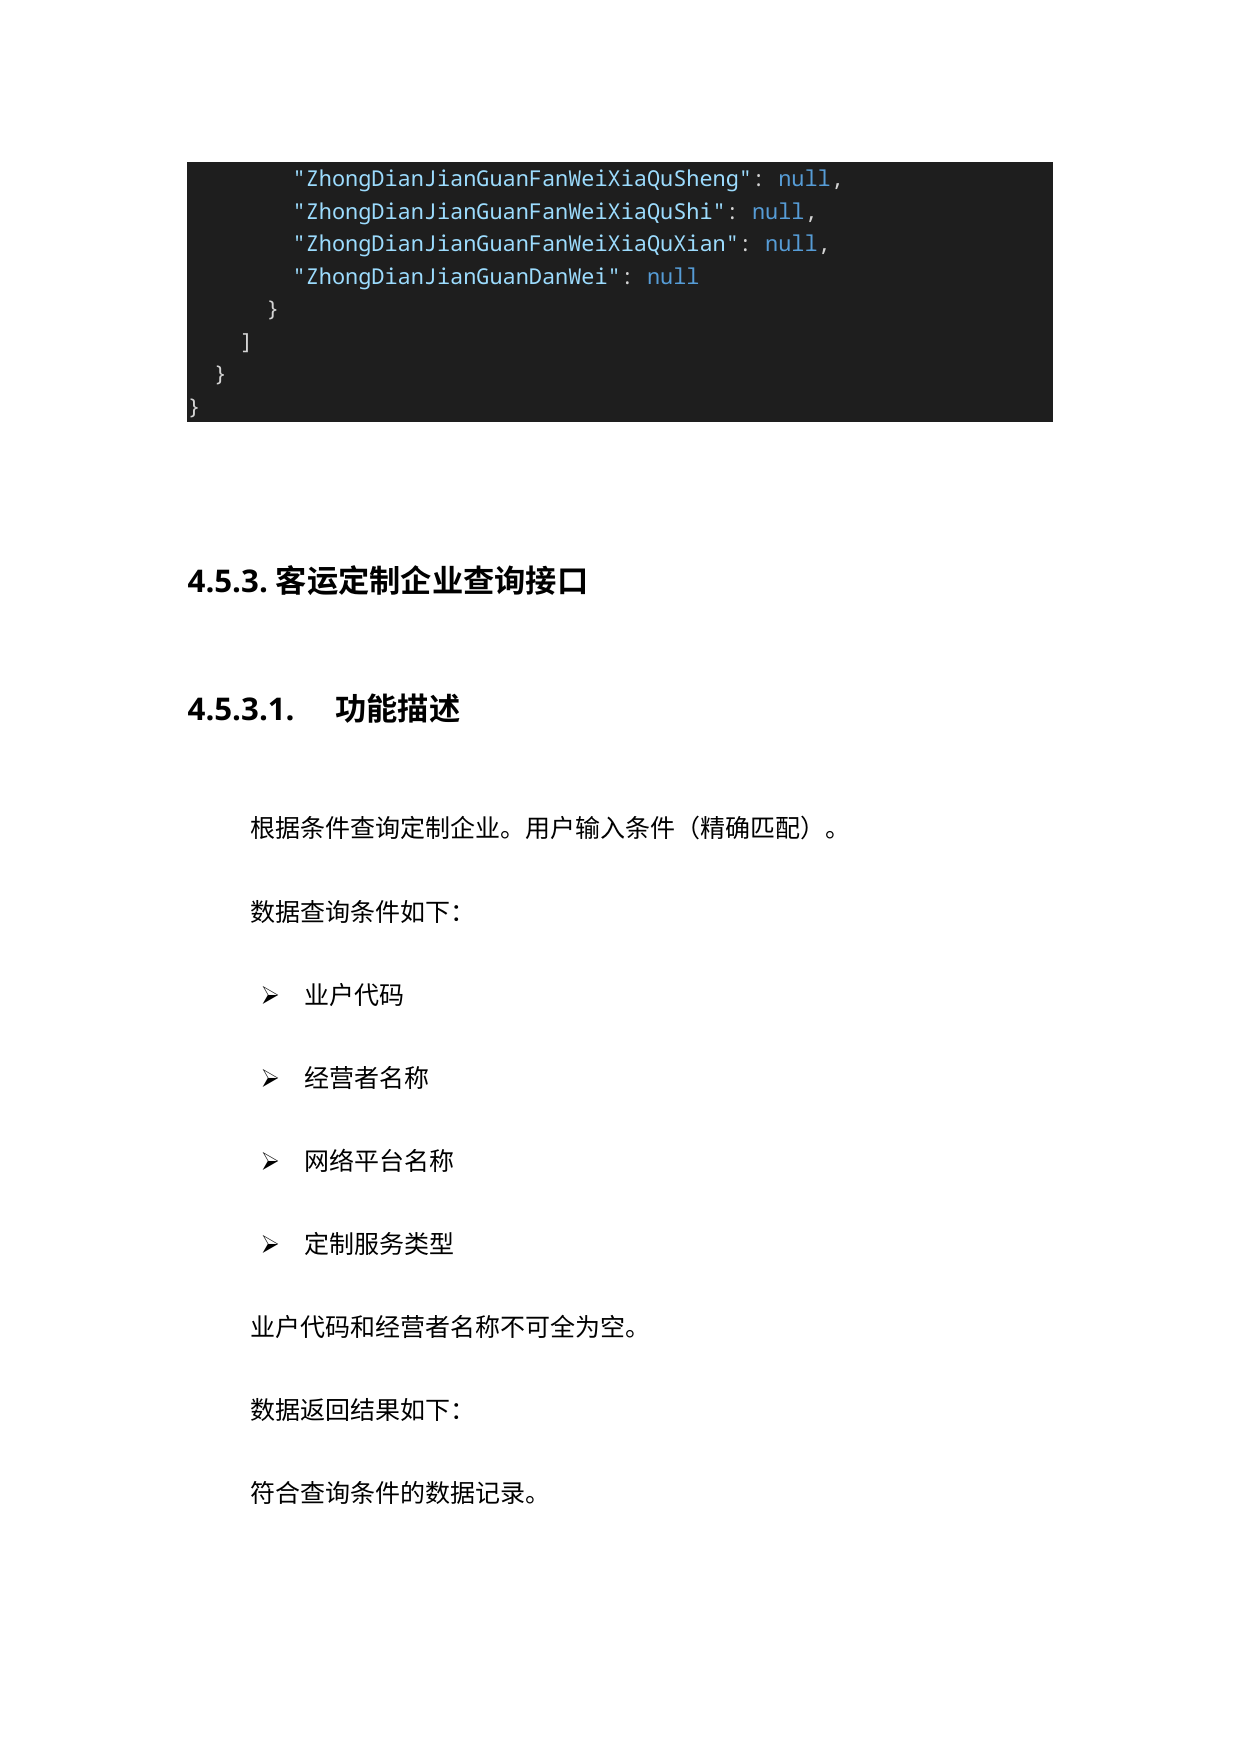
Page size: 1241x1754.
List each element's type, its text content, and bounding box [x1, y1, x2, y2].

subtitle 功能描述 [187, 674, 1053, 739]
subtitle 客运定制企业查询接口 [187, 547, 1053, 612]
list 业户代码 [260, 961, 1053, 1026]
text "ZhongDianJianGuanDanWei": null [187, 259, 1053, 292]
text 符合查询条件的数据记录。 [187, 1459, 1053, 1524]
text 数据查询条件如下： [187, 878, 1053, 943]
text } [187, 389, 1053, 422]
list 网络平台名称 [260, 1127, 1053, 1192]
text } [187, 357, 1053, 389]
text 业户代码和经营者名称不可全为空。 [187, 1293, 1053, 1358]
text "ZhongDianJianGuanFanWeiXiaQuShi": null, [187, 194, 1053, 227]
text 根据条件查询定制企业。用户输入条件（精确匹配）。 [187, 794, 1053, 859]
text ] [187, 324, 1053, 357]
text 数据返回结果如下： [187, 1376, 1053, 1441]
text } [187, 292, 1053, 324]
list 经营者名称 [260, 1044, 1053, 1109]
list 定制服务类型 [260, 1210, 1053, 1275]
text "ZhongDianJianGuanFanWeiXiaQuSheng": null, [187, 162, 1053, 194]
text "ZhongDianJianGuanFanWeiXiaQuXian": null, [187, 227, 1053, 259]
